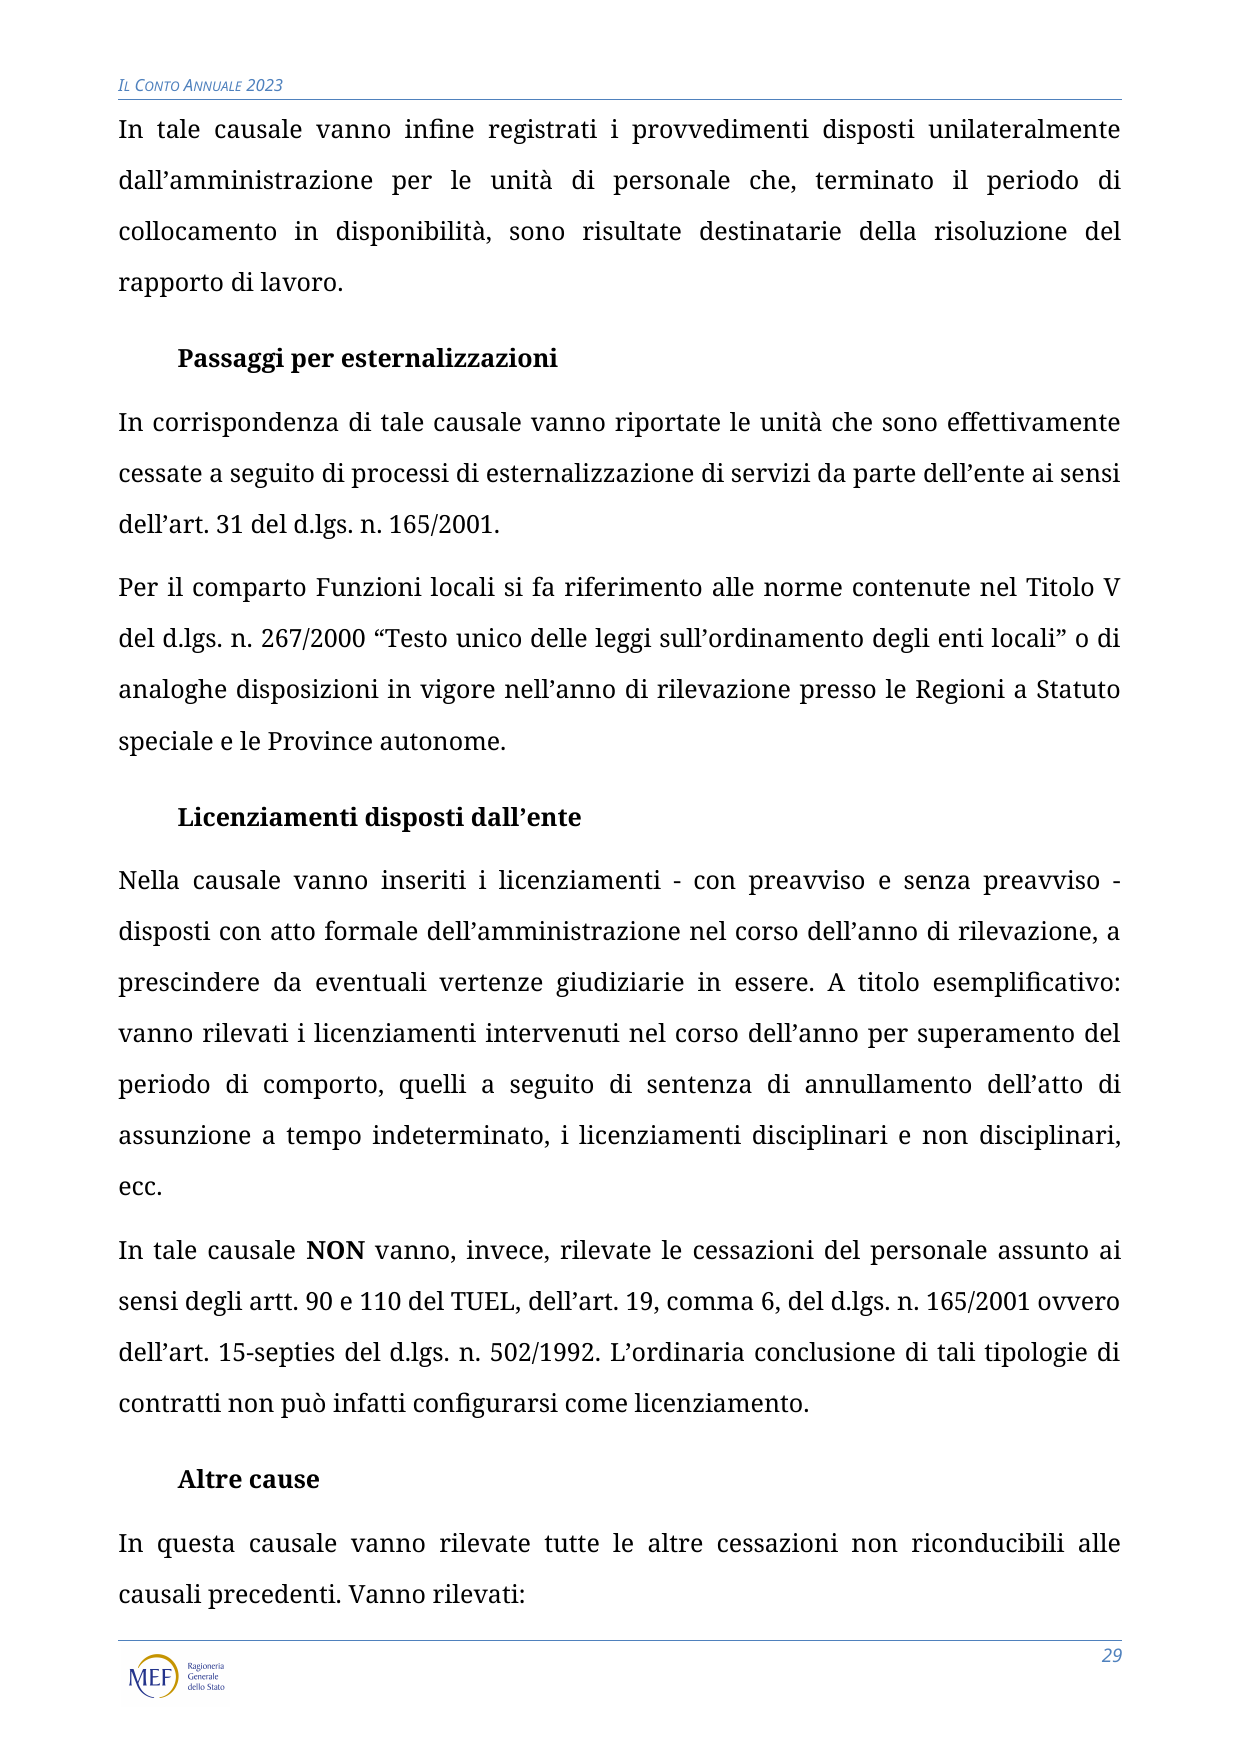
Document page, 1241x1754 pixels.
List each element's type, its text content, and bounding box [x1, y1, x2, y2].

text Altre cause [118, 1462, 1122, 1496]
text Passaggi per esternalizzazioni [118, 341, 1122, 375]
text Nella causale vanno inseriti i licenziamenti - con preavviso e senza preavviso - disposti con atto formale dell’amministrazione nel corso dell’anno di rilevazione, a prescindere da eventuali vertenze giudiziarie in essere. A titolo esemplificativo: vanno rilevati i licenziamenti intervenuti nel corso dell’anno per superamento del periodo di comporto, quelli a seguito di sentenza di annullamento dell’atto di assunzione a tempo indeterminato, i licenziamenti disciplinari e non disciplinari, ecc. [118, 863, 1122, 1203]
picture [120, 1645, 231, 1707]
text In corrispondenza di tale causale vanno riportate le unità che sono effettivamente cessate a seguito di processi di esternalizzazione di servizi da parte dell’ente ai sensi dell’art. 31 del d.lgs. n. 165/2001. [118, 404, 1122, 541]
text In tale causale NON vanno, invece, rilevate le cessazioni del personale assunto ai sensi degli artt. 90 e 110 del TUEL, dell’art. 19, comma 6, del d.lgs. n. 165/2001 ovvero dell’art. 15-septies del d.lgs. n. 502/1992. L’ordinaria conclusione di tali tipologie di contratti non può infatti configurarsi come licenziamento. [118, 1232, 1122, 1420]
text In questa causale vanno rilevate tutte le altre cessazioni non riconducibili alle causali precedenti. Vanno rilevati: [118, 1525, 1122, 1610]
text Per il comparto Funzioni locali si fa riferimento alle norme contenute nel Titolo V del d.lgs. n. 267/2000 “Testo unico delle leggi sull’ordinamento degli enti locali” o di analoghe disposizioni in vigore nell’anno di rilevazione presso le Regioni a Statuto speciale e le Province autonome. [118, 570, 1122, 757]
text In tale causale vanno infine registrati i provvedimenti disposti unilateralmente dall’amministrazione per le unità di personale che, terminato il periodo di collocamento in disponibilità, sono risultate destinatarie della risoluzione del rapporto di lavoro. [118, 112, 1122, 299]
text Licenziamenti disposti dall’ente [118, 799, 1122, 833]
